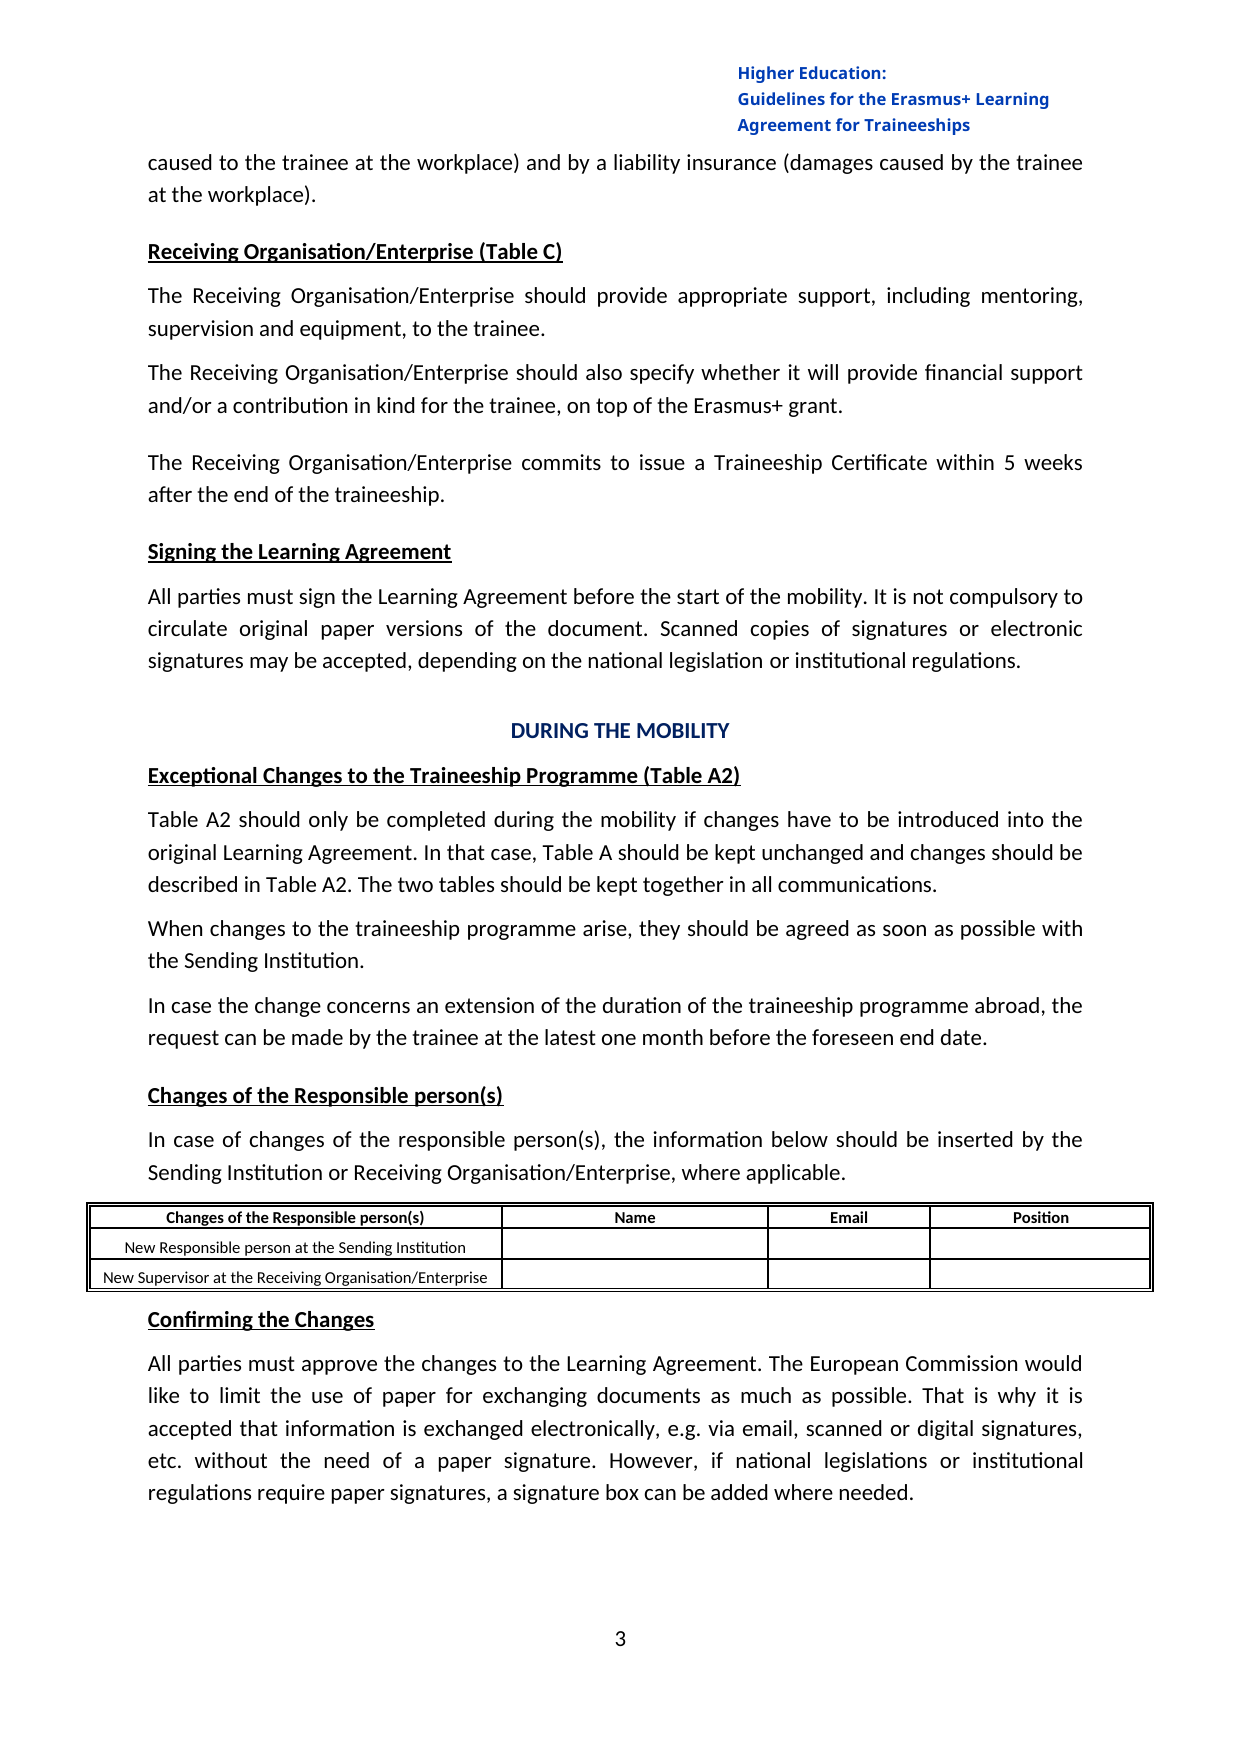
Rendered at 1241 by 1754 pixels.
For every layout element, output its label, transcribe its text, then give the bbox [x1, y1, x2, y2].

table_header Name [503, 1207, 767, 1227]
table_cell [503, 1260, 767, 1287]
table_header Email [769, 1207, 929, 1227]
text Receiving Organisation/Enterprise (Table C) [148, 237, 1085, 265]
table_cell [503, 1229, 767, 1257]
text Signing the Learning Agreement [148, 537, 1085, 565]
text In case of changes of the responsible person(s), the information below should be inserted by the Sending Institution or Receiving Organisation/Enterprise, where applicable. [148, 1125, 1085, 1186]
text The Receiving Organisation/Enterprise should provide appropriate support, including mentoring, supervision and equipment, to the trainee. [148, 282, 1085, 342]
table_header Changes of the Responsible person(s) [91, 1207, 501, 1227]
text All parties must approve the changes to the Learning Agreement. The European Commission would like to limit the use of paper for exchanging documents as much as possible. That is why it is accepted that information is exchanged electronically, e.g. via email, scanned or digital signatures, etc. without the need of a paper signature. However, if national legislations or institutional regulations require paper signatures, a signature box can be added where needed. [148, 1349, 1085, 1506]
text All parties must sign the Learning Agreement before the start of the mobility. It is not compulsory to circulate original paper versions of the document. Scanned copies of signatures or electronic signatures may be accepted, depending on the national legislation or institutional regulations. [148, 582, 1085, 674]
text In case the change concerns an extension of the duration of the traineeship programme abroad, the request can be made by the trainee at the latest one month before the foreseen end date. [148, 991, 1085, 1052]
table_cell New Responsible person at the Sending Institution [91, 1229, 501, 1257]
text Changes of the Responsible person(s) [148, 1081, 1085, 1109]
table_cell New Supervisor at the Receiving Organisation/Enterprise [91, 1260, 501, 1287]
text The Receiving Organisation/Enterprise should also specify whether it will provide financial support and/or a contribution in kind for the trainee, on top of the Erasmus+ grant. [148, 358, 1085, 419]
table_header Position [931, 1207, 1149, 1227]
table_cell [931, 1229, 1149, 1257]
text Confirming the Changes [148, 1305, 1085, 1333]
text Exceptional Changes to the Traineeship Programme (Table A2) [148, 761, 1085, 789]
text DURING THE MOBILITY [88, 716, 1152, 744]
table_cell [769, 1229, 929, 1257]
text Table A2 should only be completed during the mobility if changes have to be introduced into the original Learning Agreement. In that case, Table A should be kept unchanged and changes should be described in Table A2. The two tables should be kept together in all communications. [148, 805, 1085, 898]
text When changes to the traineeship programme arise, they should be agreed as soon as possible with the Sending Institution. [148, 914, 1085, 975]
text The Receiving Organisation/Enterprise commits to issue a Traineeship Certificate within 5 weeks after the end of the traineeship. [148, 448, 1085, 508]
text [148, 148, 1085, 208]
table_cell [931, 1260, 1149, 1287]
table_cell [769, 1260, 929, 1287]
